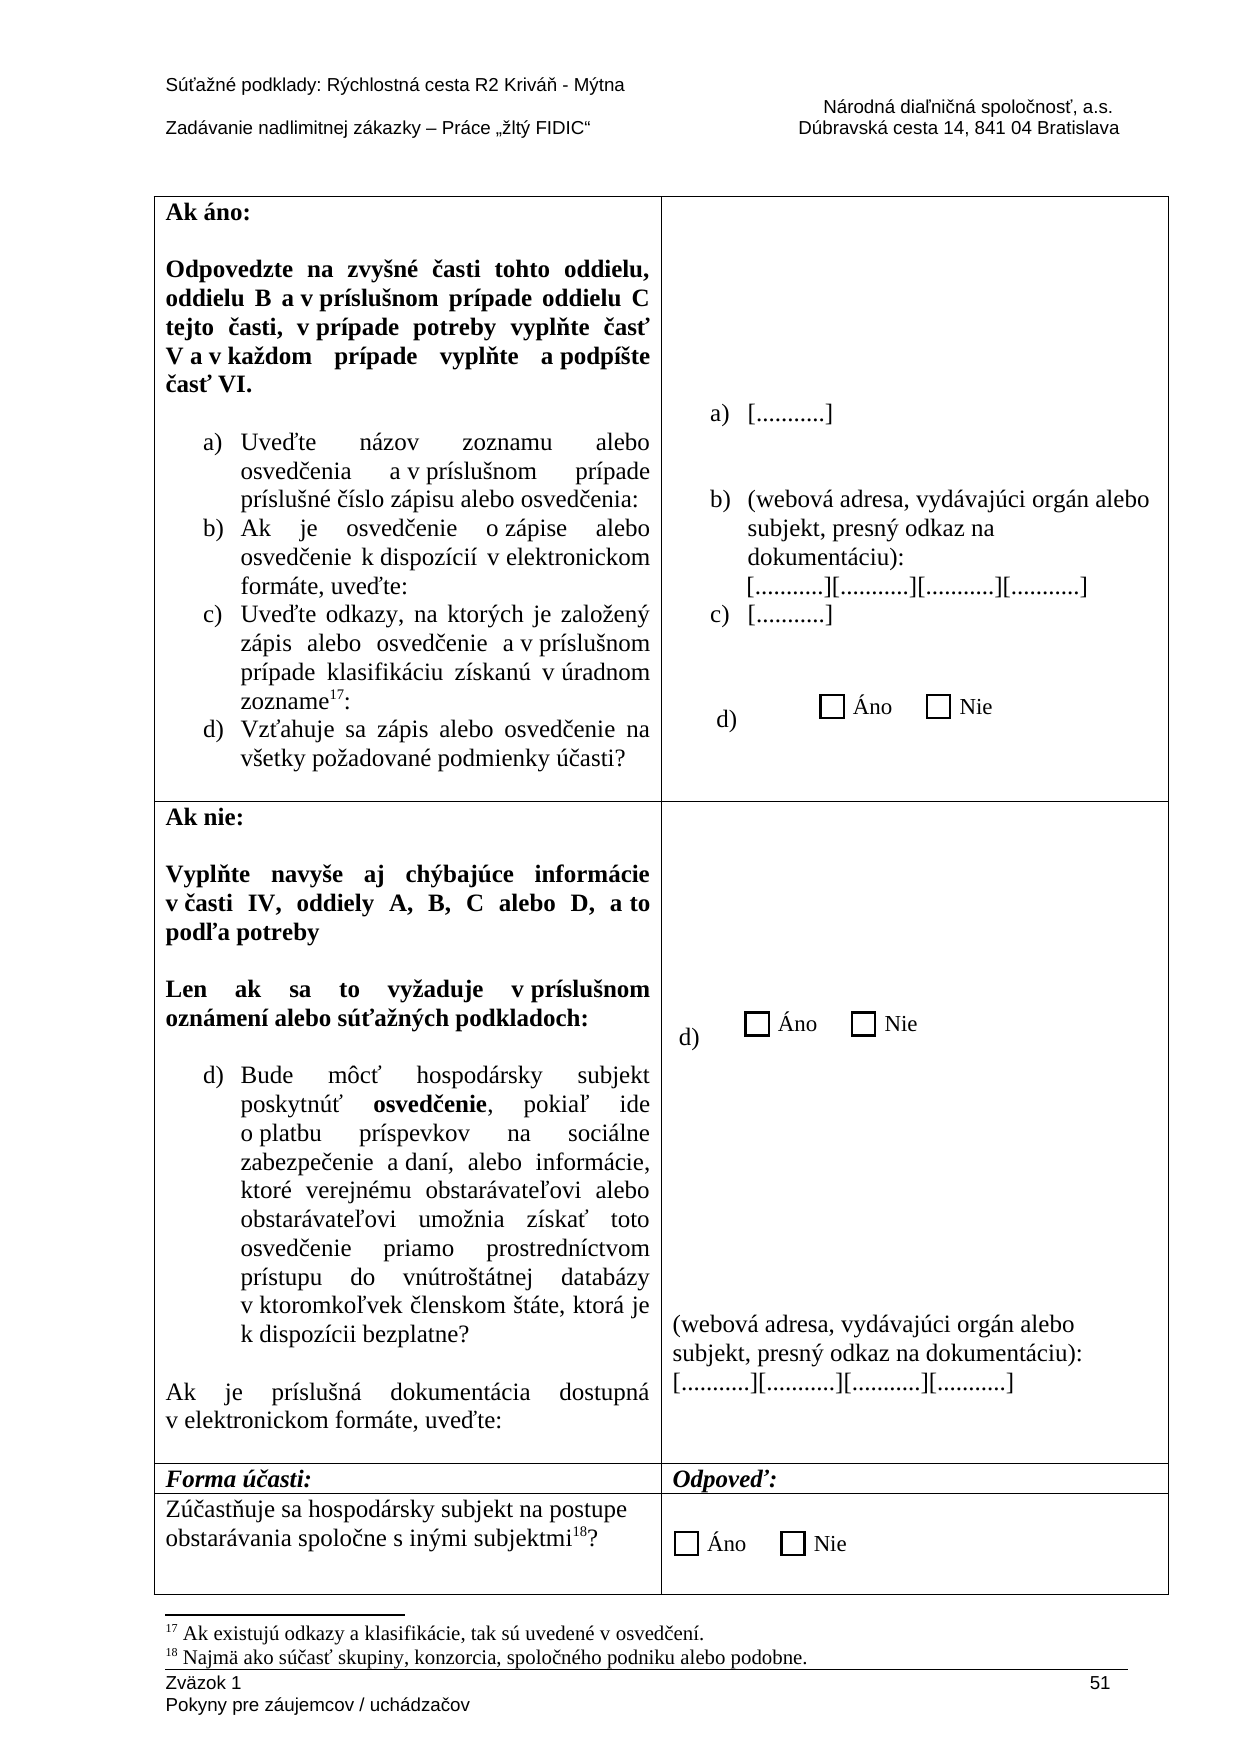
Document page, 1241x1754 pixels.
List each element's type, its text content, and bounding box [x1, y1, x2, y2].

table_cell Ak nie: Vyplňte navyše aj chýbajúce informácie v časti IV, oddiely A, B, C alebo D, a to podľa potreby Len ak sa to vyžaduje v príslušnom oznámení alebo súťažných podkladoch: Bude môcť hospodársky subjekt poskytnúť osvedčenie, pokiaľ ide o platbu príspevkov na sociálne zabezpečenie a daní, alebo informácie, ktoré verejnému obstarávateľovi alebo obstarávateľovi umožnia získať toto osvedčenie priamo prostredníctvom prístupu do vnútroštátnej databázy v ktoromkoľvek členskom štáte, ktorá je k dispozícii bezplatne? Ak je príslušná dokumentácia dostupná v elektronickom formáte, uveďte: [155, 802, 661, 1463]
table_cell Zúčastňuje sa hospodársky subjekt na postupe obstarávania spoločne s inými subjektmi? [155, 1494, 661, 1593]
table_cell Odpoveď: [662, 1464, 1168, 1493]
table_header Ak áno: Odpovedzte na zvyšné časti tohto oddielu, oddielu B a v príslušnom prípade oddielu C tejto časti, v prípade potreby vyplňte časť V a v každom prípade vyplňte a podpíšte časť VI. Uveďte názov zoznamu alebo osvedčenia a v príslušnom prípade príslušné číslo zápisu alebo osvedčenia: Ak je osvedčenie o zápise alebo osvedčenie k dispozícií v elektronickom formáte, uveďte: Uveďte odkazy, na ktorých je založený zápis alebo osvedčenie a v príslušnom prípade klasifikáciu získanú v úradnom zozname: Vzťahuje sa zápis alebo osvedčenie na všetky požadované podmienky účasti? [155, 197, 661, 801]
table_header [...........] (webová adresa, vydávajúci orgán alebo subjekt, presný odkaz na dokumentáciu): [...........][...........][...........][...........] [...........] d) [662, 197, 1168, 801]
table_cell Forma účasti: [155, 1464, 661, 1493]
table_cell [662, 1494, 1168, 1593]
table_cell d) (webová adresa, vydávajúci orgán alebo subjekt, presný odkaz na dokumentáciu): [...........][...........][...........][...........] [662, 802, 1168, 1463]
